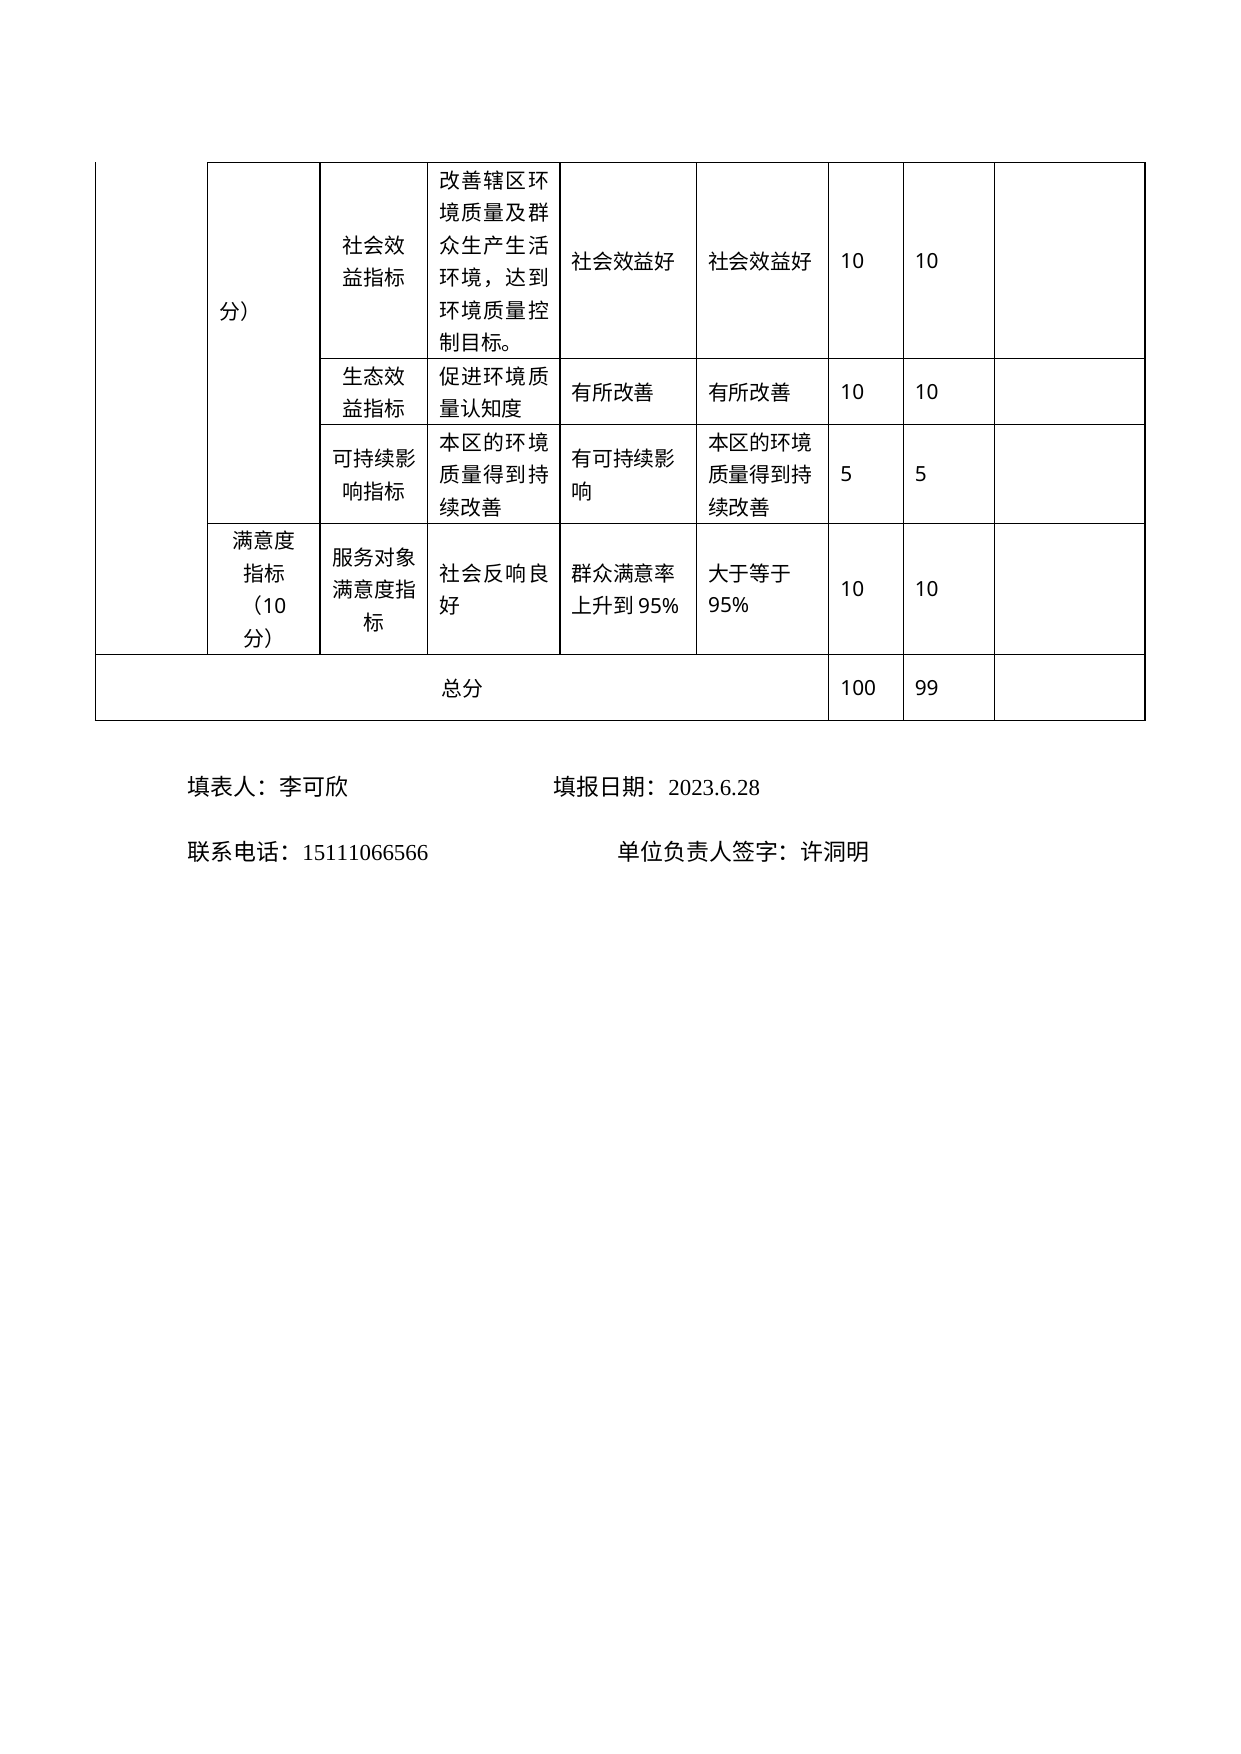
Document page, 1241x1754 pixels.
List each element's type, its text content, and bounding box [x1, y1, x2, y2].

text 联系电话：15111066566 单位负责人签字：许洞明 [187, 818, 1053, 883]
table_cell 改善辖区环境质量及群众生产生活环境，达到环境质量控制目标。 [428, 163, 559, 358]
table_cell 社会效益好 [697, 163, 828, 358]
table_cell [995, 163, 1144, 358]
table_cell 5 [829, 425, 903, 523]
table_cell 有所改善 [561, 359, 696, 424]
table_cell 有可持续影响 [561, 425, 696, 523]
table_cell 10 [904, 163, 994, 358]
table_cell 社会反响良好 [428, 524, 559, 654]
table_cell [995, 524, 1144, 654]
table_cell 10 [904, 359, 994, 424]
table_cell 本区的环境质量得到持续改善 [697, 425, 828, 523]
table_cell 生态效 益指标 [321, 359, 427, 424]
table_cell 10 [829, 163, 903, 358]
table_cell 满意度 指标 （10分） [208, 524, 319, 654]
table_cell 服务对象满意度指标 [321, 524, 427, 654]
table_cell 5 [904, 425, 994, 523]
table_cell 10 [904, 524, 994, 654]
table_cell 可持续影响指标 [321, 425, 427, 523]
text 填表人：李可欣 填报日期：2023.6.28 [187, 753, 1053, 818]
table_cell 大于等于95% [697, 524, 828, 654]
table_cell 群众满意率上升到95% [561, 524, 696, 654]
table_cell 社会效 益指标 [321, 163, 427, 358]
table_cell 本区的环境质量得到持续改善 [428, 425, 559, 523]
table_cell [995, 425, 1144, 523]
table_cell 社会效益好 [561, 163, 696, 358]
table_cell 效益指标 （30分） [208, 163, 319, 523]
table_cell 10 [829, 524, 903, 654]
table_cell [995, 655, 1144, 720]
table_cell 促进环境质量认知度 [428, 359, 559, 424]
table_cell 10 [829, 359, 903, 424]
table_cell 有所改善 [697, 359, 828, 424]
table_cell 99 [904, 655, 994, 720]
table_cell 100 [829, 655, 903, 720]
table_cell 总分 [96, 655, 828, 720]
table_cell [995, 359, 1144, 424]
